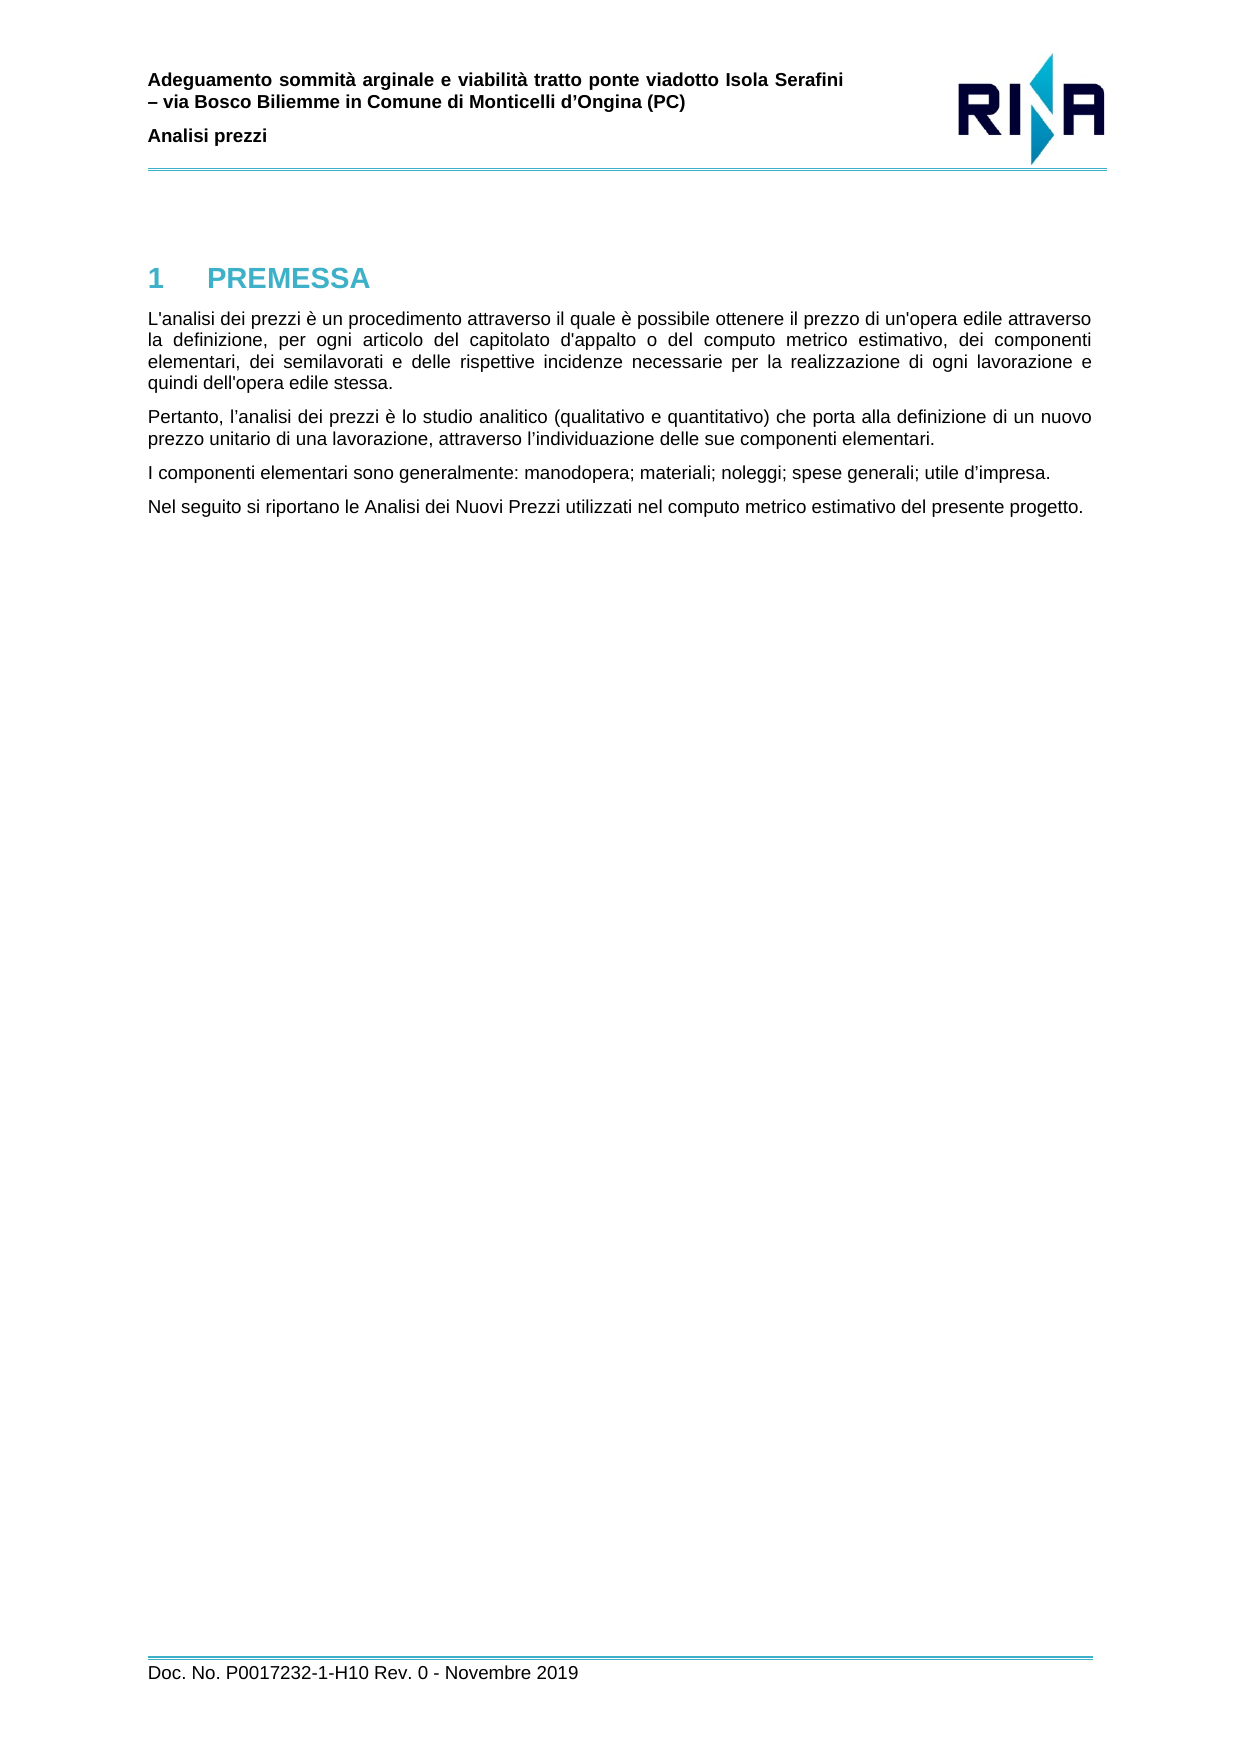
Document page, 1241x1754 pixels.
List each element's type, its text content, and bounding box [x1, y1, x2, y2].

text Nel seguito si riportano le Analisi dei Nuovi Prezzi utilizzati nel computo metrico estimativo del presente progetto. [148, 496, 1093, 517]
subtitle premessa [148, 261, 1093, 295]
text I componenti elementari sono generalmente: manodopera; materiali; noleggi; spese generali; utile d’impresa. [148, 462, 1093, 483]
text Pertanto, l’analisi dei prezzi è lo studio analitico (qualitativo e quantitativo) che porta alla definizione di un nuovo prezzo unitario di una lavorazione, attraverso l’individuazione delle sue componenti elementari. [148, 406, 1093, 449]
picture [958, 53, 1106, 165]
text L'analisi dei prezzi è un procedimento attraverso il quale è possibile ottenere il prezzo di un'opera edile attraverso la definizione, per ogni articolo del capitolato d'appalto o del computo metrico estimativo, dei componenti elementari, dei semilavorati e delle rispettive incidenze necessarie per la realizzazione di ogni lavorazione e quindi dell'opera edile stessa. [148, 307, 1093, 393]
